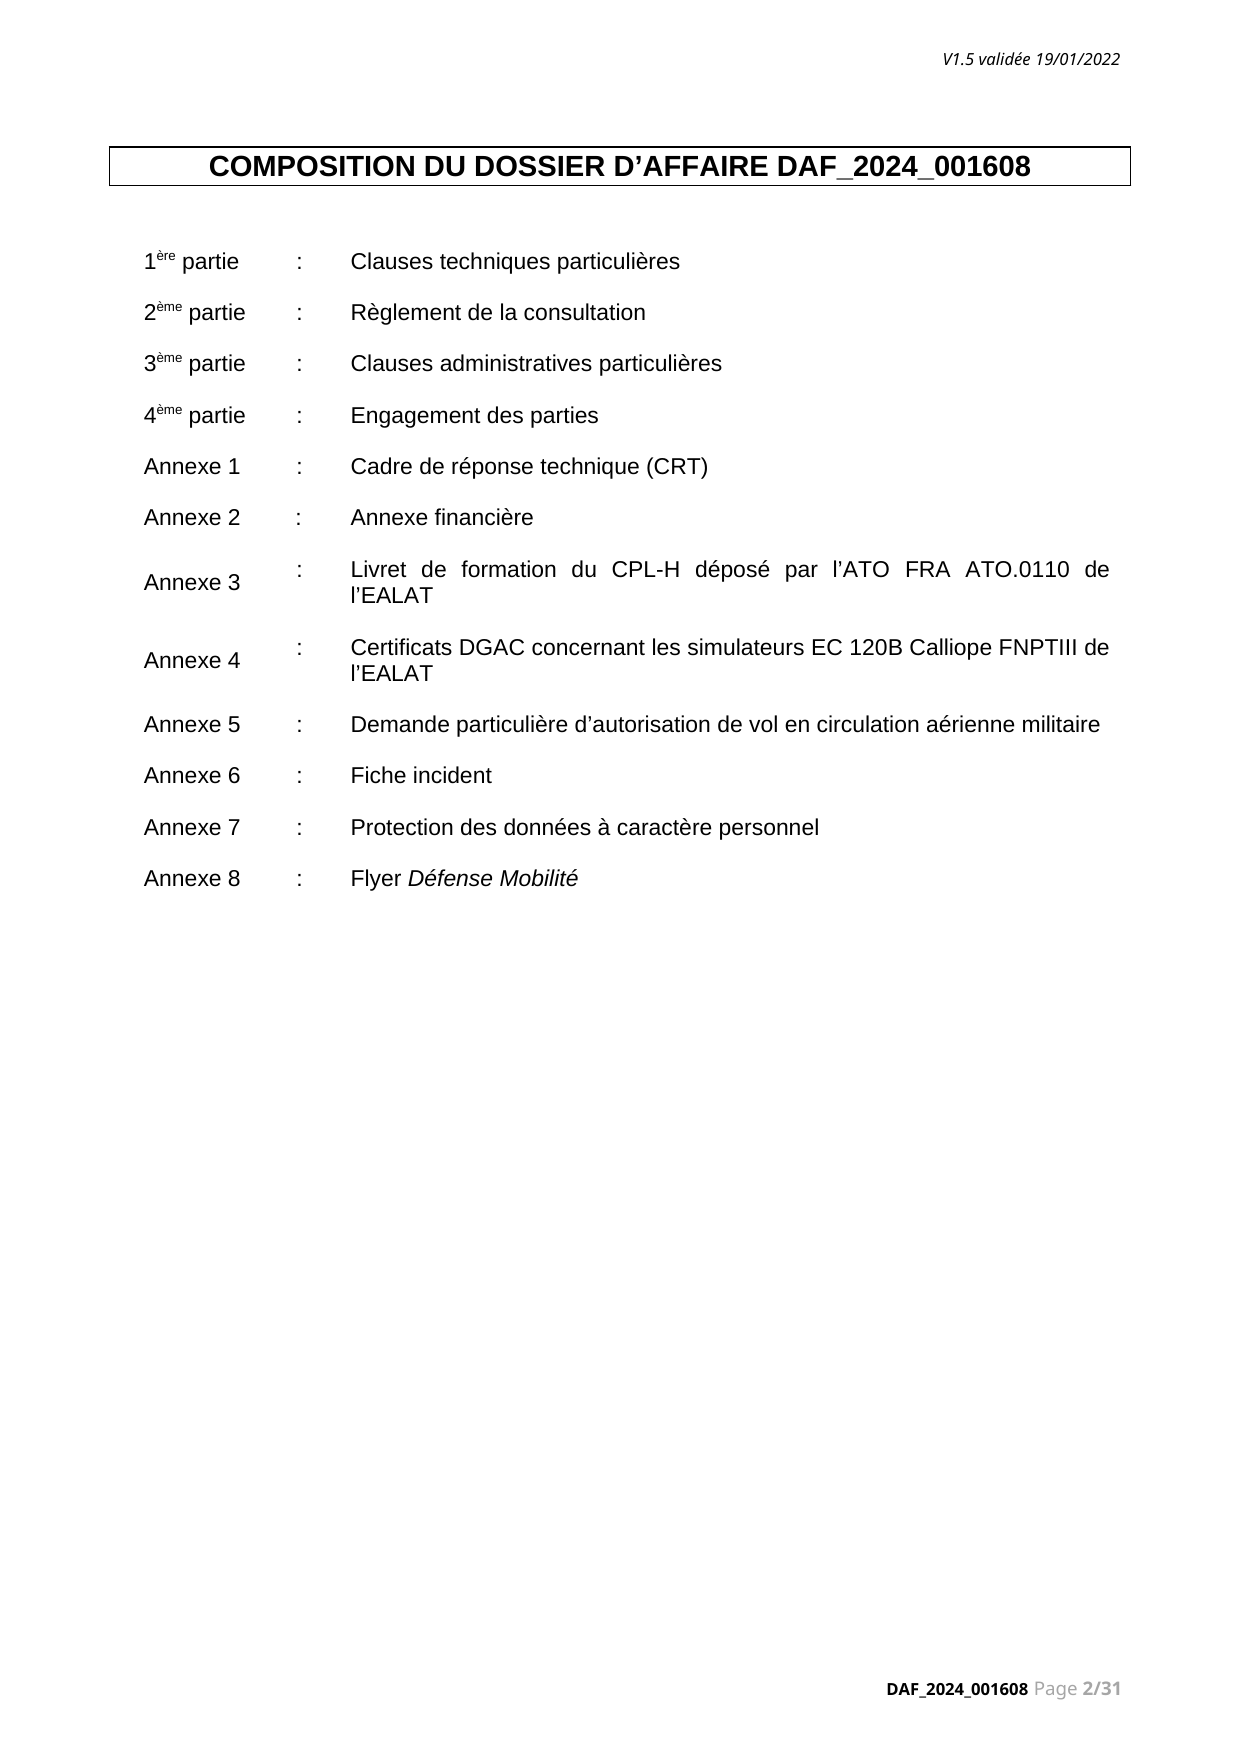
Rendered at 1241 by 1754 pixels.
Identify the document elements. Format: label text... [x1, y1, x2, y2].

table_cell Annexe 6 [133, 750, 285, 801]
table_cell : [285, 338, 339, 389]
table_header 1ère partie [133, 235, 285, 286]
table_cell Règlement de la consultation [339, 286, 1121, 338]
table_cell Annexe 4 [133, 621, 285, 699]
table_cell Certificats DGAC concernant les simulateurs EC 120B Calliope FNPTIII de l’EALAT [339, 621, 1121, 699]
table_cell : [285, 492, 339, 543]
table_header Clauses techniques particulières [339, 235, 1121, 286]
table_cell Livret de formation du CPL-H déposé par l’ATO FRA ATO.0110 de l’EALAT [339, 543, 1121, 621]
table_cell : [285, 853, 339, 904]
table_cell 3ème partie [133, 338, 285, 389]
table_cell Flyer Défense Mobilité [339, 853, 1121, 904]
table_cell : [285, 699, 339, 750]
table_cell : [285, 750, 339, 801]
table_cell Fiche incident [339, 750, 1121, 801]
table_cell Annexe 7 [133, 801, 285, 853]
table_header : [285, 235, 339, 286]
table_cell Protection des données à caractère personnel [339, 801, 1121, 853]
table_cell Engagement des parties [339, 389, 1121, 441]
table_cell Annexe 2 [133, 492, 285, 543]
table_cell : [285, 441, 339, 492]
table_cell Annexe 3 [133, 543, 285, 621]
table_cell Demande particulière d’autorisation de vol en circulation aérienne militaire [339, 699, 1121, 750]
table_cell : [285, 543, 339, 621]
table_cell Cadre de réponse technique (CRT) [339, 441, 1121, 492]
table_cell Annexe 5 [133, 699, 285, 750]
table_cell : [285, 286, 339, 338]
table_cell Annexe 8 [133, 853, 285, 904]
subtitle COMPOSITION DU DOSSIER D’AFFAIRE DAF_2024_001608 [110, 148, 1130, 185]
table_cell Clauses administratives particulières [339, 338, 1121, 389]
table_cell : [285, 801, 339, 853]
table_cell : [285, 621, 339, 699]
table_cell Annexe 1 [133, 441, 285, 492]
table_cell : [285, 389, 339, 441]
table_cell 4ème partie [133, 389, 285, 441]
table_cell 2ème partie [133, 286, 285, 338]
table_cell Annexe financière [339, 492, 1121, 543]
